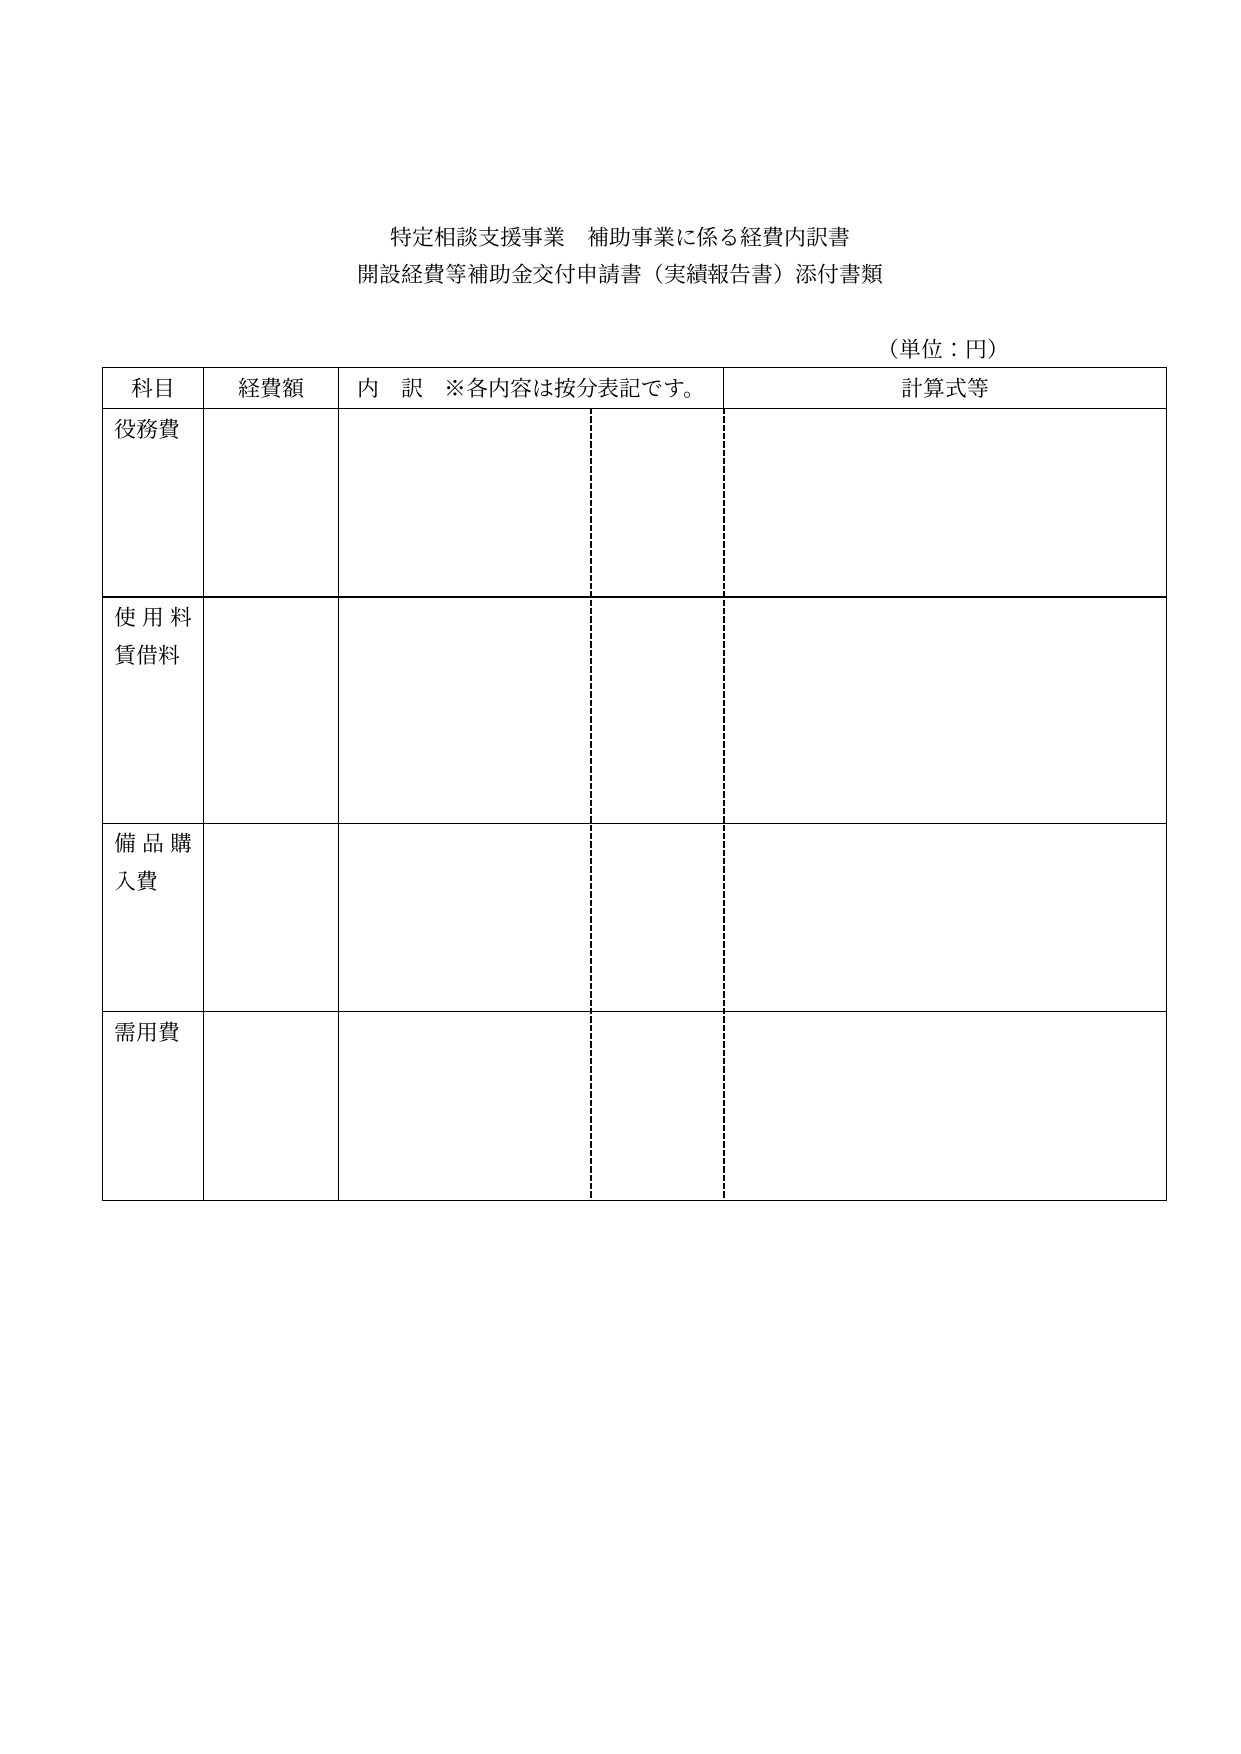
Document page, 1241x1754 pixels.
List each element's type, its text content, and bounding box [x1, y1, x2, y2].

text （単位：円） [177, 329, 1063, 367]
table_cell [724, 598, 1166, 822]
table_cell [724, 409, 1166, 596]
table_cell [339, 598, 591, 822]
table_cell [204, 409, 338, 596]
table_cell [591, 824, 723, 1011]
table_cell [724, 824, 1166, 1011]
table_cell 需用費 [103, 1012, 203, 1199]
table_cell 備品購入費 [103, 824, 203, 1011]
table_header 科目 [103, 368, 203, 408]
table_cell [591, 598, 723, 822]
text 開設経費等補助金交付申請書（実績報告書）添付書類 [177, 254, 1063, 292]
table_header 計算式等 [724, 368, 1166, 408]
text 特定相談支援事業 補助事業に係る経費内訳書 [177, 217, 1063, 254]
table_cell [339, 409, 591, 596]
table_cell [339, 824, 591, 1011]
table_cell [724, 1012, 1166, 1199]
table_cell [591, 409, 723, 596]
table_cell [204, 824, 338, 1011]
table_cell [591, 1012, 723, 1199]
table_cell [204, 598, 338, 822]
table_cell [339, 1012, 591, 1199]
table_cell 使用料 賃借料 [103, 598, 203, 822]
table_cell 役務費 [103, 409, 203, 596]
table_cell [204, 1012, 338, 1199]
table_header 経費額 [204, 368, 338, 408]
table_header 内 訳 ※各内容は按分表記です。 [339, 368, 723, 408]
